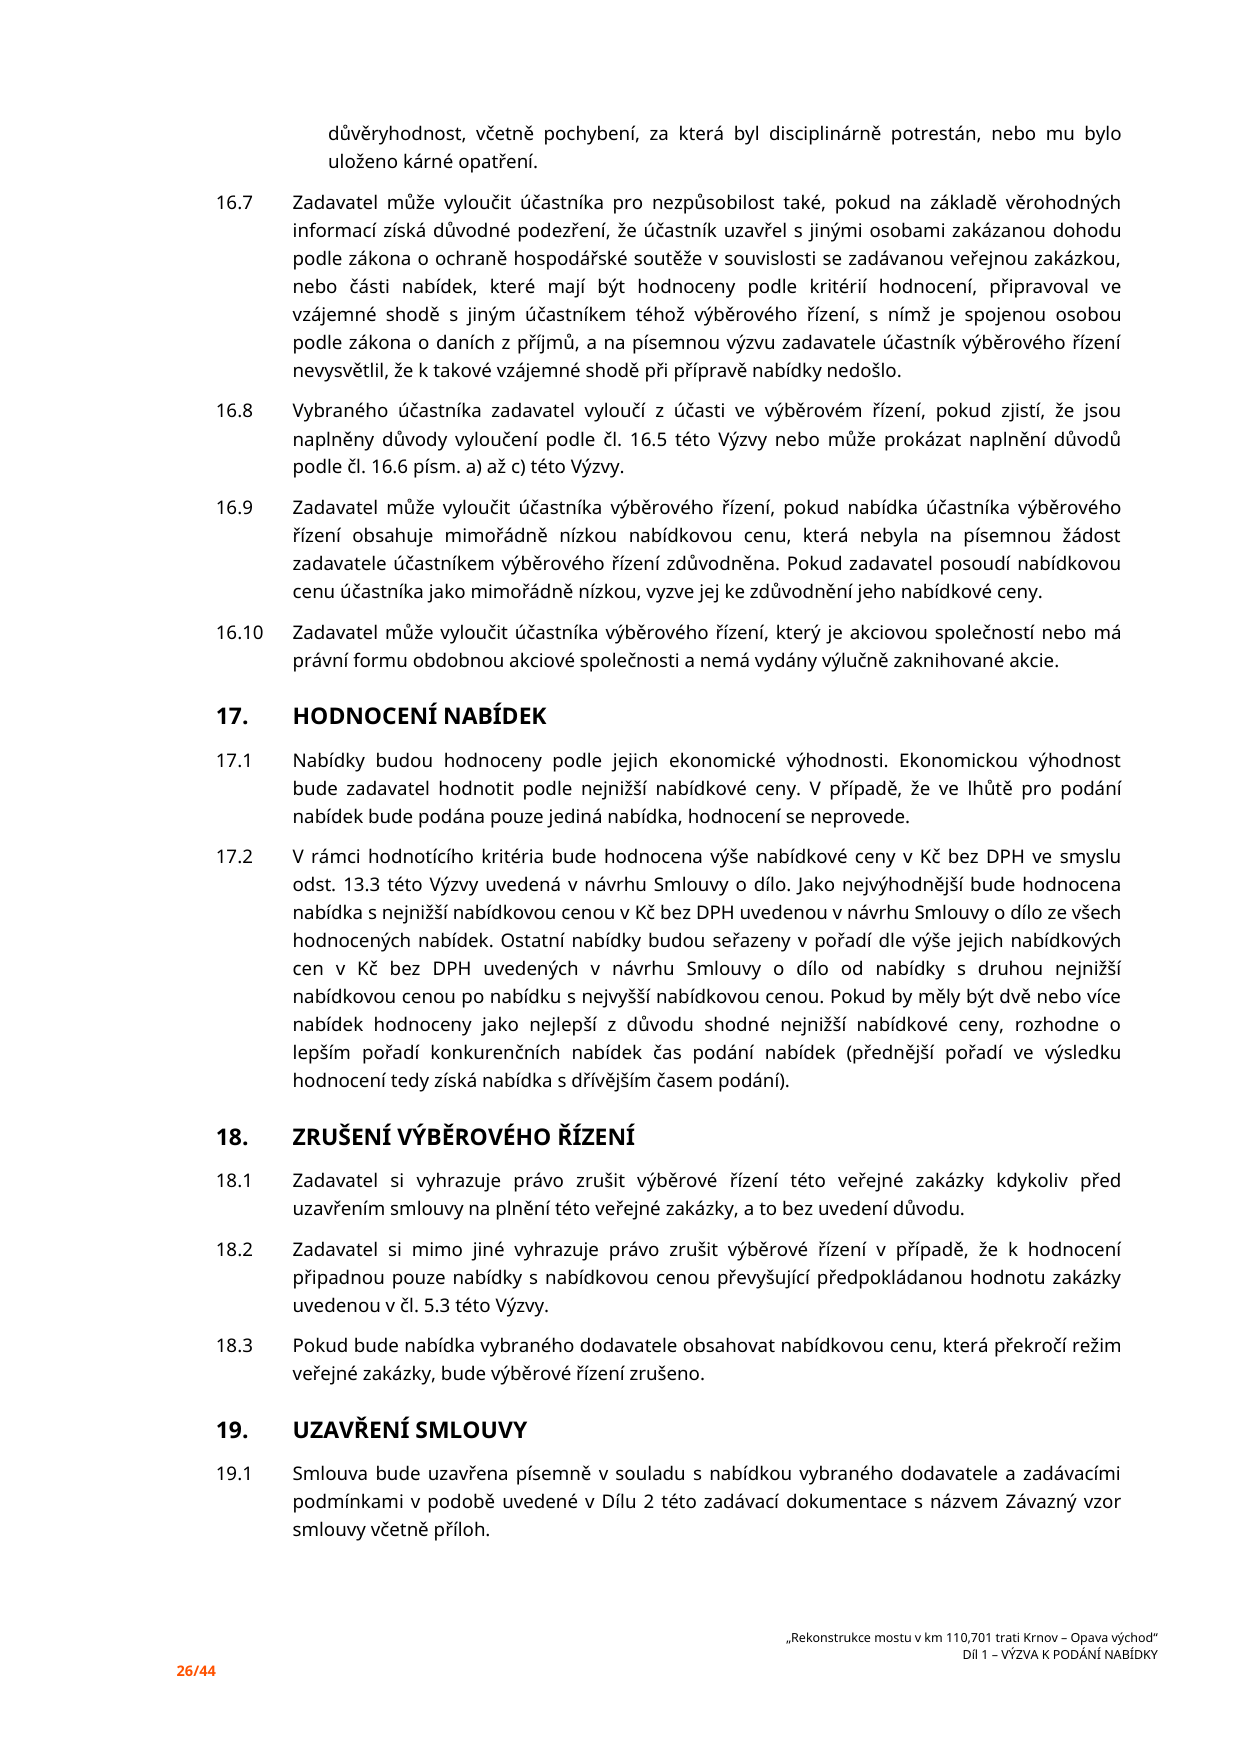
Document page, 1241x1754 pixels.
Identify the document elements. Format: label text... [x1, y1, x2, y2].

text UZAVŘENÍ SMLOUVY [216, 1414, 1122, 1445]
text V rámci hodnotícího kritéria bude hodnocena výše nabídkové ceny v Kč bez DPH ve smyslu odst. 13.3 této Výzvy uvedená v návrhu Smlouvy o dílo. Jako nejvýhodnější bude hodnocena nabídka s nejnižší nabídkovou cenou v Kč bez DPH uvedenou v návrhu Smlouvy o dílo ze všech hodnocených nabídek. Ostatní nabídky budou seřazeny v pořadí dle výše jejich nabídkových cen v Kč bez DPH uvedených v návrhu Smlouvy o dílo od nabídky s druhou nejnižší nabídkovou cenou po nabídku s nejvyšší nabídkovou cenou. Pokud by měly být dvě nebo více nabídek hodnoceny jako nejlepší z důvodu shodné nejnižší nabídkové ceny, rozhodne o lepším pořadí konkurenčních nabídek čas podání nabídek (přednější pořadí ve výsledku hodnocení tedy získá nabídka s dřívějším časem podání). [216, 843, 1122, 1093]
text Zadavatel může vyloučit účastníka výběrového řízení, který je akciovou společností nebo má právní formu obdobnou akciové společnosti a nemá vydány výlučně zaknihované akcie. [216, 619, 1122, 672]
text Pokud bude nabídka vybraného dodavatele obsahovat nabídkovou cenu, která překročí režim veřejné zakázky, bude výběrové řízení zrušeno. [216, 1333, 1122, 1386]
text Zadavatel si vyhrazuje právo zrušit výběrové řízení této veřejné zakázky kdykoliv před uzavřením smlouvy na plnění této veřejné zakázky, a to bez uvedení důvodu. [216, 1167, 1122, 1221]
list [292, 121, 1122, 174]
text Nabídky budou hodnoceny podle jejich ekonomické výhodnosti. Ekonomickou výhodnost bude zadavatel hodnotit podle nejnižší nabídkové ceny. V případě, že ve lhůtě pro podání nabídek bude podána pouze jediná nabídka, hodnocení se neprovede. [216, 747, 1122, 828]
text Zadavatel může vyloučit účastníka výběrového řízení, pokud nabídka účastníka výběrového řízení obsahuje mimořádně nízkou nabídkovou cenu, která nebyla na písemnou žádost zadavatele účastníkem výběrového řízení zdůvodněna. Pokud zadavatel posoudí nabídkovou cenu účastníka jako mimořádně nízkou, vyzve jej ke zdůvodnění jeho nabídkové ceny. [216, 494, 1122, 604]
text Zadavatel si mimo jiné vyhrazuje právo zrušit výběrové řízení v případě, že k hodnocení připadnou pouze nabídky s nabídkovou cenou převyšující předpokládanou hodnotu zakázky uvedenou v čl. 5.3 této Výzvy. [216, 1236, 1122, 1318]
text Vybraného účastníka zadavatel vyloučí z účasti ve výběrovém řízení, pokud zjistí, že jsou naplněny důvody vyloučení podle čl. 16.5 této Výzvy nebo může prokázat naplnění důvodů podle čl. 16.6 písm. a) až c) této Výzvy. [216, 398, 1122, 479]
text HODNOCENÍ NABÍDEK [216, 700, 1122, 731]
text Zadavatel může vyloučit účastníka pro nezpůsobilost také, pokud na základě věrohodných informací získá důvodné podezření, že účastník uzavřel s jinými osobami zakázanou dohodu podle zákona o ochraně hospodářské soutěže v souvislosti se zadávanou veřejnou zakázkou, nebo části nabídek, které mají být hodnoceny podle kritérií hodnocení, připravoval ve vzájemné shodě s jiným účastníkem téhož výběrového řízení, s nímž je spojenou osobou podle zákona o daních z příjmů, a na písemnou výzvu zadavatele účastník výběrového řízení nevysvětlil, že k takové vzájemné shodě při přípravě nabídky nedošlo. [216, 189, 1122, 383]
text ZRUŠENÍ VÝBĚROVÉHO ŘÍZENÍ [216, 1121, 1122, 1152]
text Smlouva bude uzavřena písemně v souladu s nabídkou vybraného dodavatele a zadávacími podmínkami v podobě uvedené v Dílu 2 této zadávací dokumentace s názvem Závazný vzor smlouvy včetně příloh. [216, 1461, 1122, 1542]
